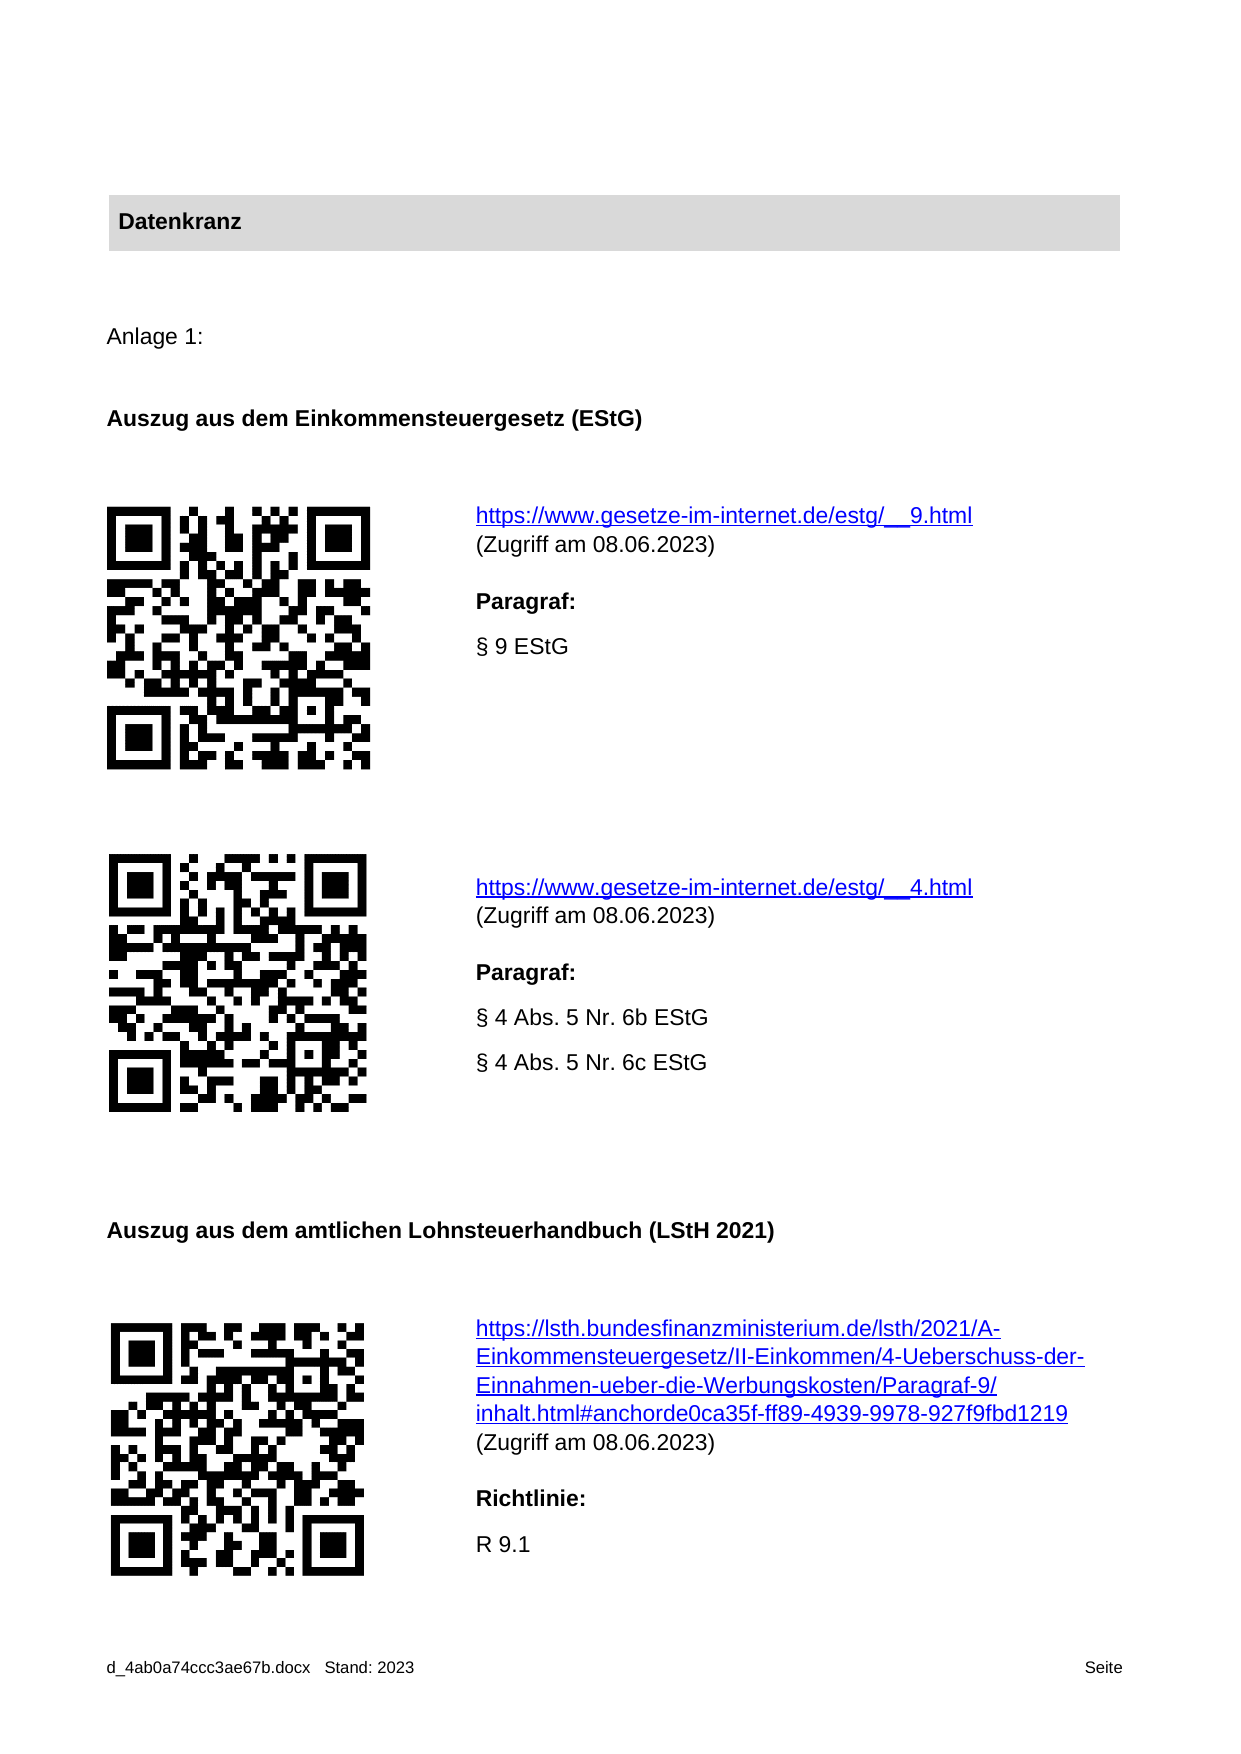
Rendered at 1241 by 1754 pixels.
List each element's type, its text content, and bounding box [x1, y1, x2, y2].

text R 9.1 [476, 1531, 1122, 1557]
text § 4 Abs. 5 Nr. 6b EStG [431, 1004, 1122, 1030]
text https://lsth.bundesfinanzministerium.de/lsth/2021/A-Einkommensteuergesetz/II-Einkommen/4-Ueberschuss-der-Einnahmen-ueber-die-Werbungskosten/Paragraf-9/inhalt.html#anchorde0ca35f-ff89-4939-9978-927f9fbd1219 (Zugriff am 08.06.2023) [476, 1315, 1122, 1455]
text Richtlinie: [476, 1485, 1122, 1512]
picture [106, 1316, 369, 1580]
picture [96, 490, 375, 778]
text https://www.gesetze-im-internet.de/estg/__4.html [476, 873, 1122, 900]
text (Zugriff am 08.06.2023) [476, 531, 1122, 557]
text Anlage 1: [106, 323, 1122, 349]
text Paragraf: [476, 588, 1122, 614]
picture [106, 847, 375, 1120]
text Datenkranz [110, 196, 1119, 250]
text (Zugriff am 08.06.2023) [431, 902, 1122, 928]
text § 4 Abs. 5 Nr. 6c EStG [431, 1049, 1122, 1075]
text Auszug aus dem amtlichen Lohnsteuerhandbuch (LStH 2021) [106, 1217, 1122, 1243]
text Auszug aus dem Einkommensteuergesetz (EStG) [106, 404, 1122, 431]
text Paragraf: [431, 959, 1122, 985]
text § 9 EStG [476, 633, 1122, 659]
text https://www.gesetze-im-internet.de/estg/__9.html [476, 502, 1122, 529]
